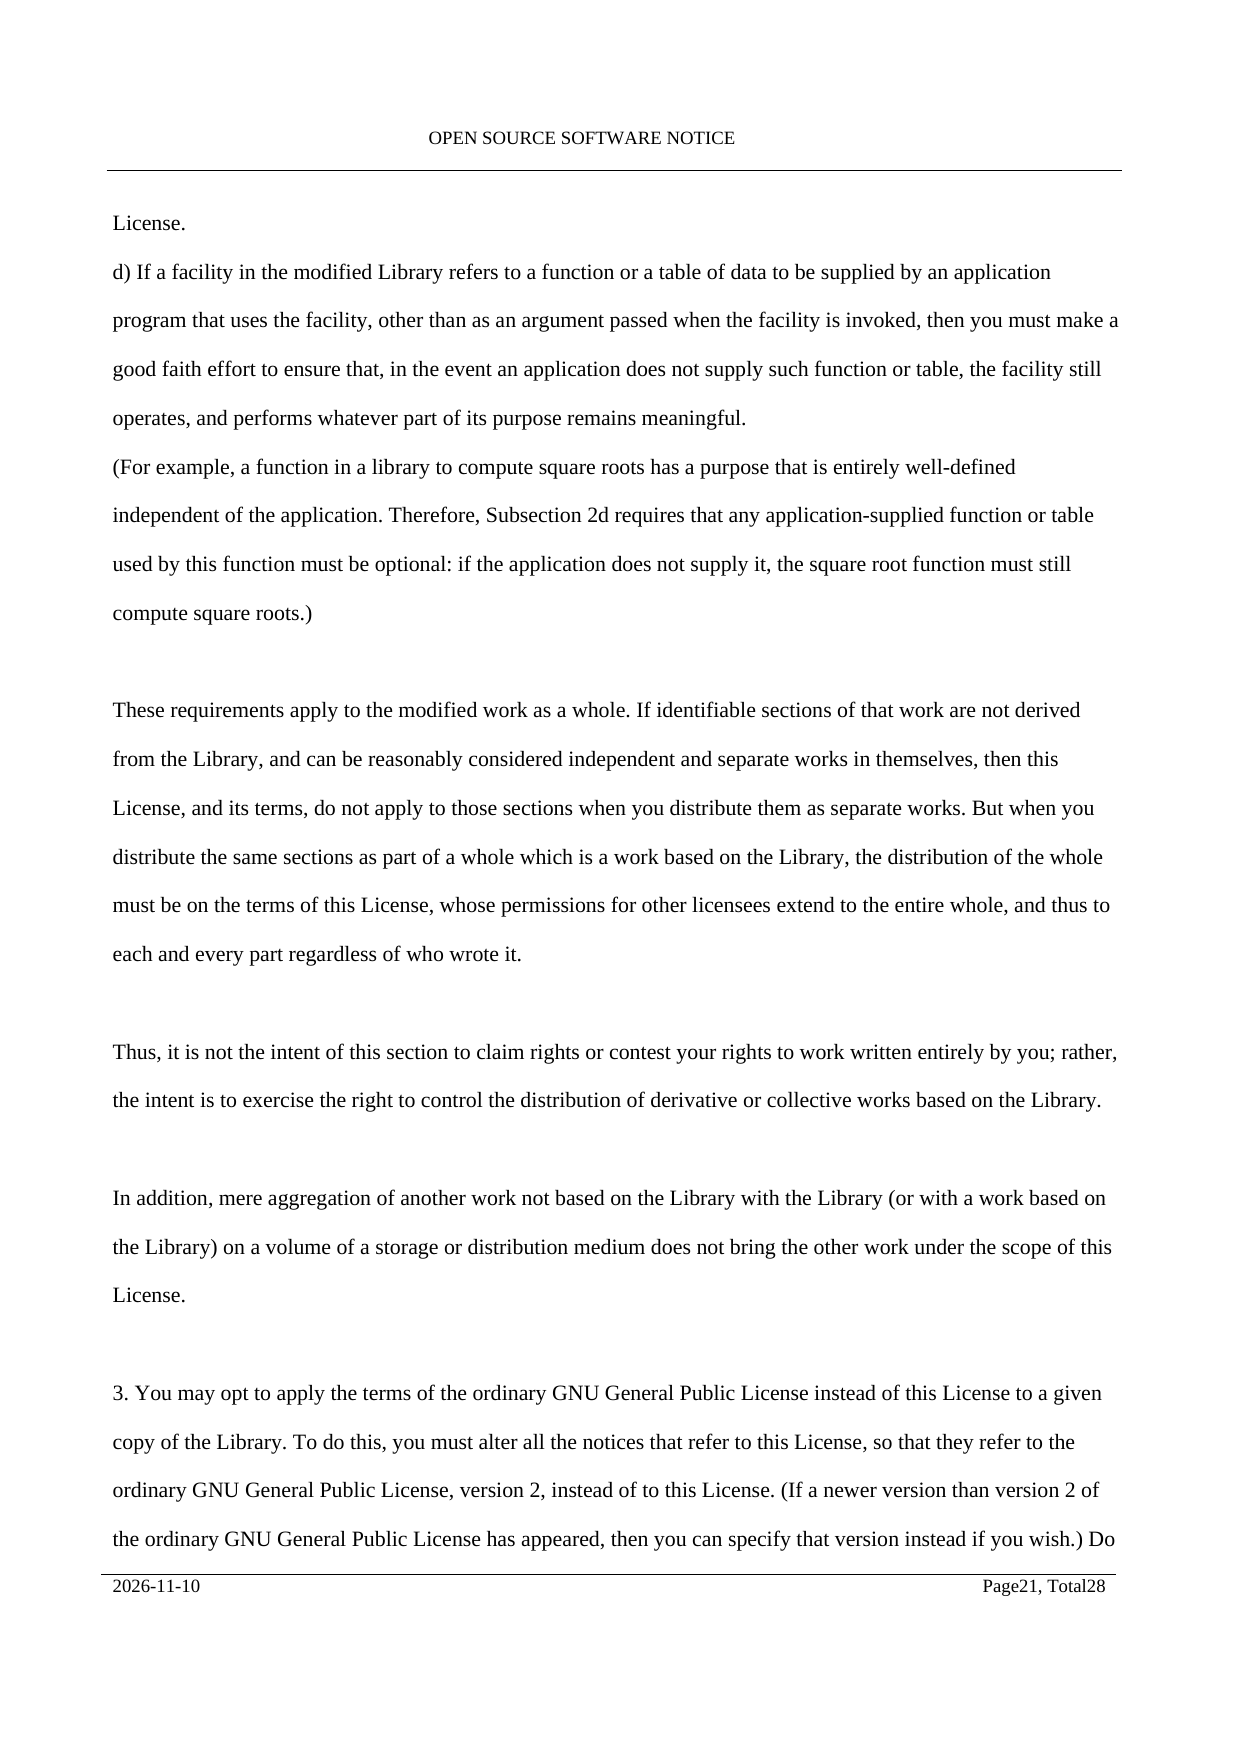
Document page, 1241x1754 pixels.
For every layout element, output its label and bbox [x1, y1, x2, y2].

text [112, 206, 1128, 1555]
